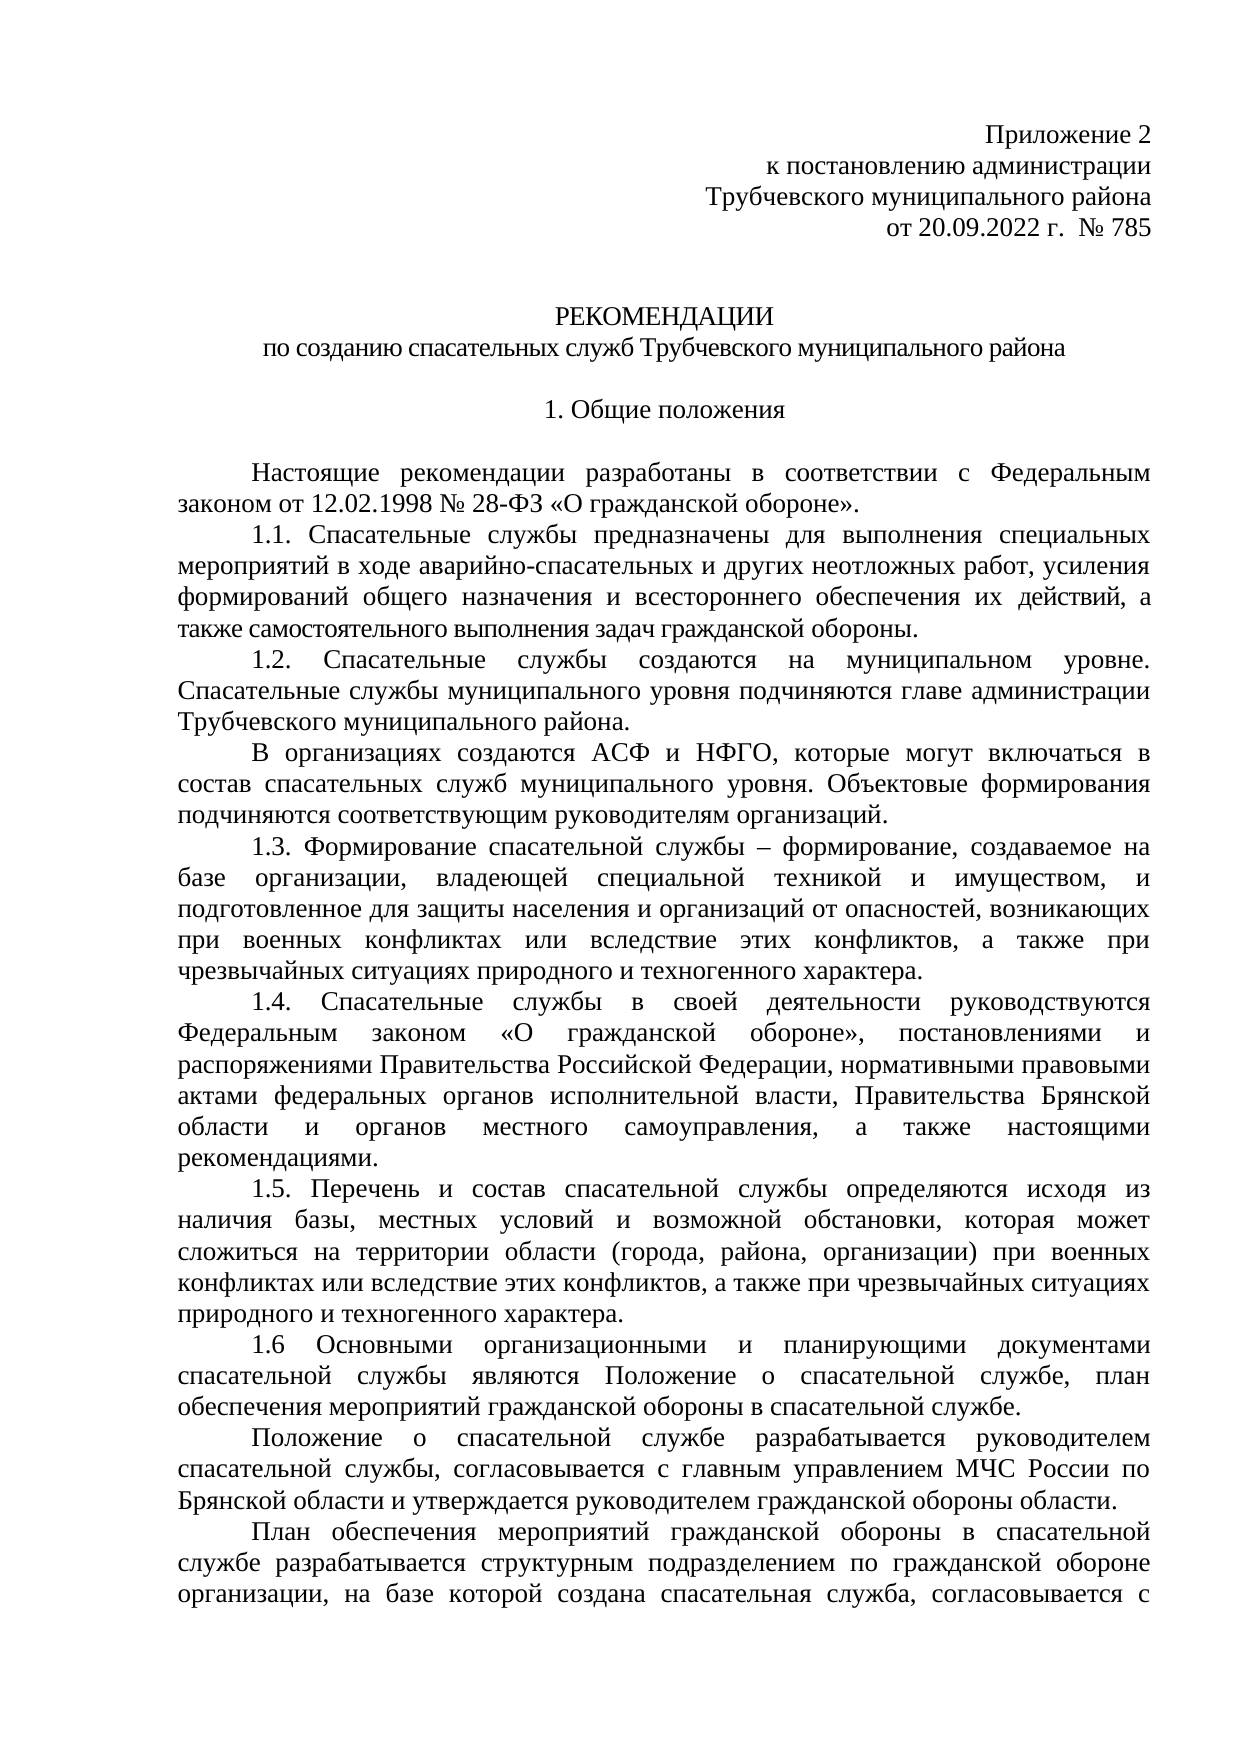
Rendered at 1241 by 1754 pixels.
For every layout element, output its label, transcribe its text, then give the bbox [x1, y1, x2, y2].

text 1.3. Формирование спасательной службы – формирование, создаваемое на базе организации, владеющей специальной техникой и имуществом, и подготовленное для защиты населения и организаций от опасностей, возникающих при военных конфликтах или вследствие этих конфликтов, а также при чрезвычайных ситуациях природного и техногенного характера. [177, 830, 1152, 985]
text 1.2. Спасательные службы создаются на муниципальном уровне. Спасательные службы муниципального уровня подчиняются главе администрации Трубчевского муниципального района. [177, 643, 1152, 736]
text 1.6 Основными организационными и планирующими документами спасательной службы являются Положение о спасательной службе, план обеспечения мероприятий гражданской обороны в спасательной службе. [177, 1328, 1152, 1421]
text от 20.09.2022 г. № 785 [177, 212, 1152, 243]
text Положение о спасательной службе разрабатывается руководителем спасательной службы, согласовывается с главным управлением МЧС России по Брянской области и утверждается руководителем гражданской обороны области. [177, 1421, 1152, 1515]
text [177, 1515, 1152, 1608]
text 1.4. Спасательные службы в своей деятельности руководствуются Федеральным законом «О гражданской обороне», постановлениями и распоряжениями Правительства Российской Федерации, нормативными правовыми актами федеральных органов исполнительной власти, Правительства Брянской области и органов местного самоуправления, а также настоящими рекомендациями. [177, 985, 1152, 1172]
text В организациях создаются АСФ и НФГО, которые могут включаться в состав спасательных служб муниципального уровня. Объектовые формирования подчиняются соответствующим руководителям организаций. [177, 736, 1152, 830]
text 1.1. Спасательные службы предназначены для выполнения специальных мероприятий в ходе аварийно-спасательных и других неотложных работ, усиления формирований общего назначения и всестороннего обеспечения их действий, а также самостоятельного выполнения задач гражданской обороны. [177, 518, 1152, 643]
text по созданию спасательных служб Трубчевского муниципального района [177, 331, 1152, 362]
text Приложение 2 [177, 118, 1152, 149]
text Трубчевского муниципального района [177, 180, 1152, 212]
text Настоящие рекомендации разработаны в соответствии с Федеральным законом от 12.02.1998 № 28-ФЗ «О гражданской обороне». [177, 456, 1152, 518]
text 1. Общие положения [177, 394, 1152, 425]
text 1.5. Перечень и состав спасательной службы определяются исходя из наличия базы, местных условий и возможной обстановки, которая может сложиться на территории области (города, района, организации) при военных конфликтах или вследствие этих конфликтов, а также при чрезвычайных ситуациях природного и техногенного характера. [177, 1172, 1152, 1328]
text РЕКОМЕНДАЦИИ [177, 300, 1152, 331]
text к постановлению администрации [177, 149, 1152, 180]
